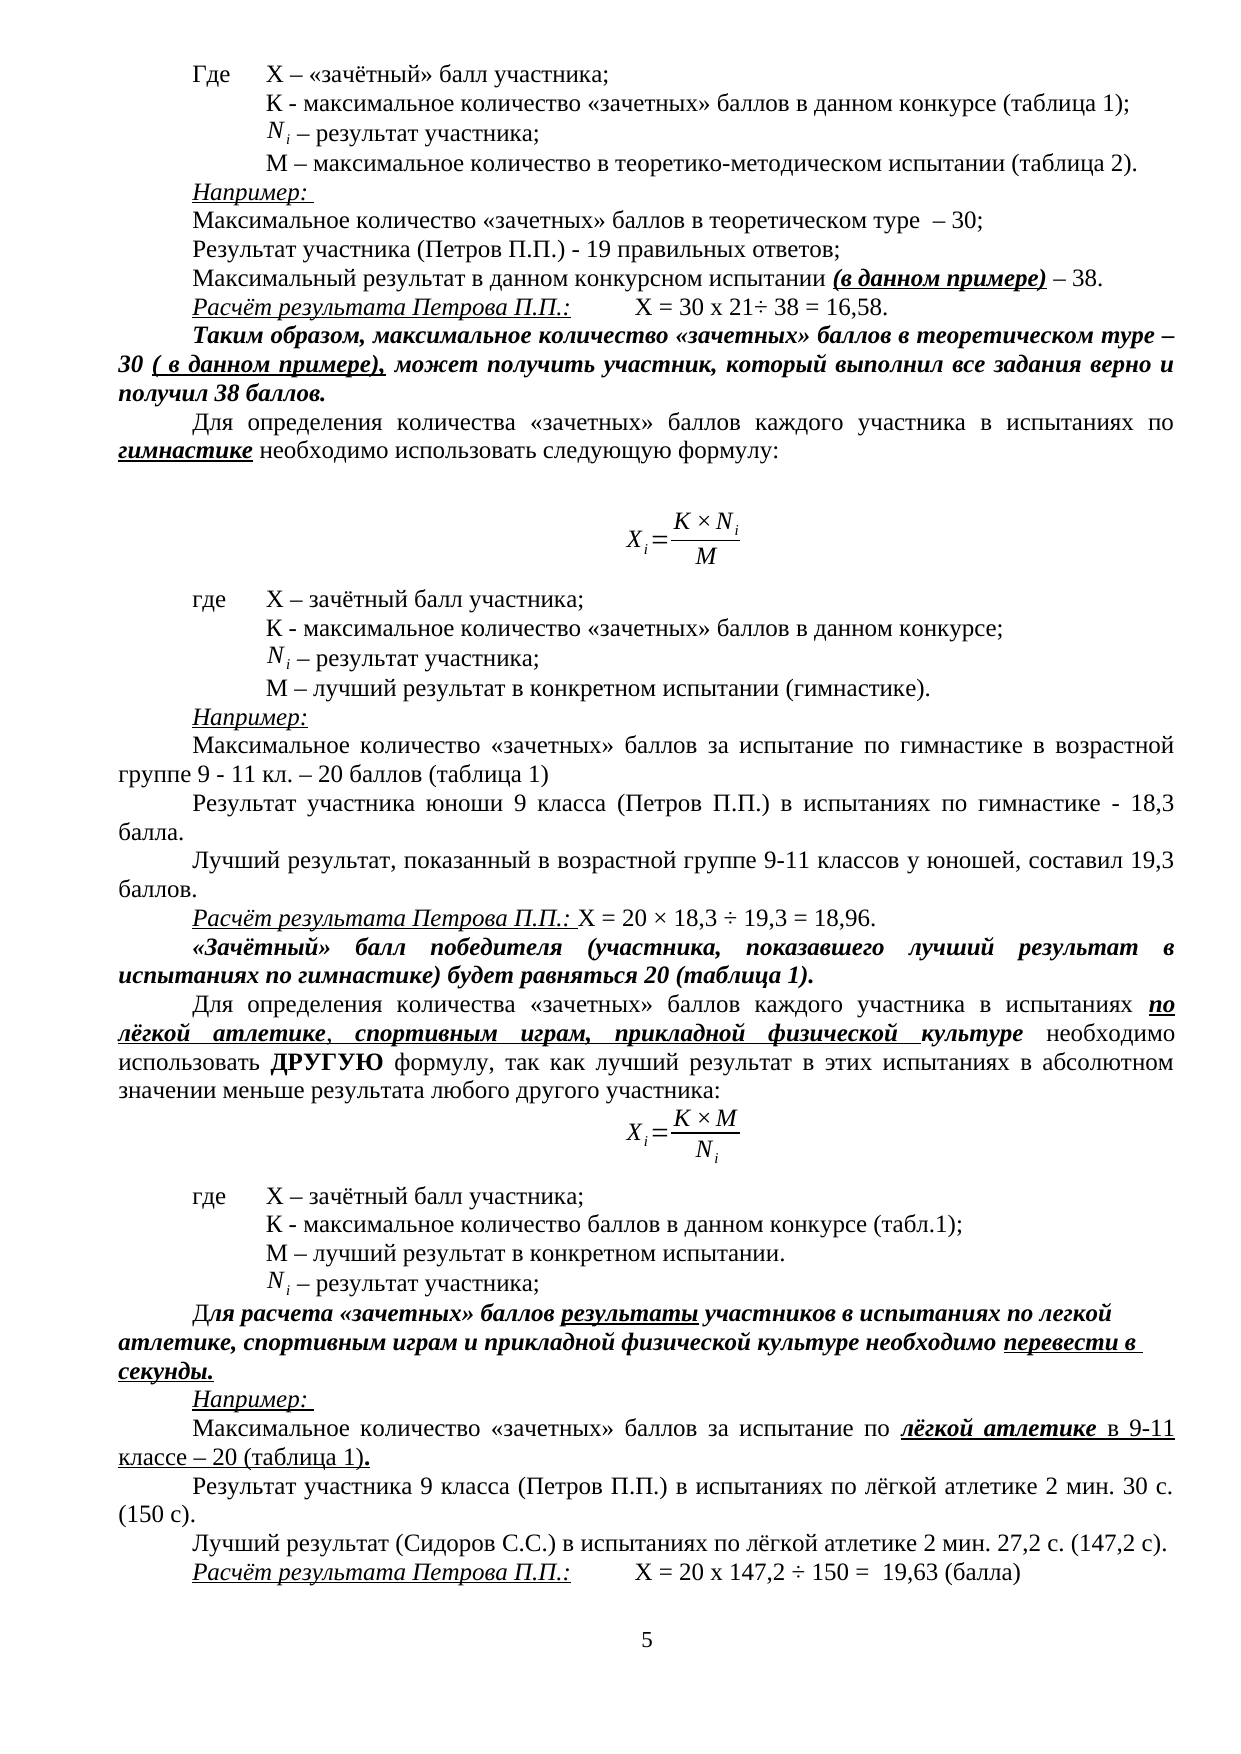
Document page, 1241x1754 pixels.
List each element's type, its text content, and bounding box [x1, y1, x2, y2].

text К - максимальное количество «зачетных» баллов в данном конкурсе; [118, 613, 1175, 641]
text К - максимальное количество «зачетных» баллов в данном конкурсе (таблица 1); [118, 88, 1175, 117]
text – результат участника; [192, 1267, 1175, 1298]
text Результат участника юноши 9 класса (Петров П.П.) в испытаниях по гимнастике - 18,3 балла. [118, 788, 1175, 845]
text Лучший результат, показанный в возрастной группе 9-11 классов у юношей, составил 19,3 баллов. [118, 845, 1175, 903]
text Например: [118, 177, 1175, 205]
text Например: [118, 1384, 1175, 1413]
text M – лучший результат в конкретном испытании (гимнастике). [118, 673, 1175, 702]
text M – лучший результат в конкретном испытании. [118, 1238, 1175, 1267]
text M – максимальное количество в теоретико-методическом испытании (таблица 2). [118, 148, 1175, 177]
text «Зачётный» балл победителя (участника, показавшего лучший результат в испытаниях по гимнастике) будет равняться 20 (таблица 1). [118, 932, 1175, 989]
text Максимальный результат в данном конкурсном испытании (в данном примере) – 38. [118, 263, 1175, 292]
text Лучший результат (Сидоров С.С.) в испытаниях по лёгкой атлетике 2 мин. 27,2 с. (147,2 с). [118, 1528, 1175, 1557]
text Для определения количества «зачетных» баллов каждого участника в испытаниях по гимнастике необходимо использовать следующую формулу: [118, 407, 1175, 464]
text Расчёт результата Петрова П.П.: Х = 20 × 18,3 ÷ 19,3 = 18,96. [118, 903, 1175, 932]
text Максимальное количество «зачетных» баллов в теоретическом туре – 30; [118, 205, 1175, 234]
text К - максимальное количество баллов в данном конкурсе (табл.1); [118, 1209, 1175, 1238]
text Для расчета «зачетных» баллов результаты участников в испытаниях по легкой атлетике, спортивным играм и прикладной физической культуре необходимо перевести в секунды. [118, 1298, 1175, 1384]
text где Х – зачётный балл участника; [118, 584, 1175, 613]
text Расчёт результата Петрова П.П.: Х = 30 х 21÷ 38 = 16,58. [118, 292, 1175, 320]
text – результат участника; [118, 117, 1175, 148]
text Для определения количества «зачетных» баллов каждого участника в испытаниях по лёгкой атлетике, спортивным играм, прикладной физической культуре необходимо использовать ДРУГУЮ формулу, так как лучший результат в этих испытаниях в абсолютном значении меньше результата любого другого участника: [118, 989, 1175, 1104]
text – результат участника; [118, 641, 1175, 673]
text где Х – зачётный балл участника; [118, 1181, 1175, 1209]
text Результат участника (Петров П.П.) - 19 правильных ответов; [118, 234, 1175, 263]
text Максимальное количество «зачетных» баллов за испытание по гимнастике в возрастной группе 9 - 11 кл. – 20 баллов (таблица 1) [118, 730, 1175, 788]
text Максимальное количество «зачетных» баллов за испытание по лёгкой атлетике в 9-11 классе – 20 (таблица 1). [118, 1413, 1175, 1471]
text Результат участника 9 класса (Петров П.П.) в испытаниях по лёгкой атлетике 2 мин. 30 с. (150 с). [118, 1471, 1175, 1528]
text Расчёт результата Петрова П.П.: Х = 20 х 147,2 ÷ 150 = 19,63 (балла) [118, 1557, 1175, 1586]
text Где Х – «зачётный» балл участника; [118, 59, 1175, 88]
text Например: [118, 702, 1175, 730]
text Таким образом, максимальное количество «зачетных» баллов в теоретическом туре – 30 ( в данном примере), может получить участник, который выполнил все задания верно и получил 38 баллов. [118, 320, 1175, 407]
